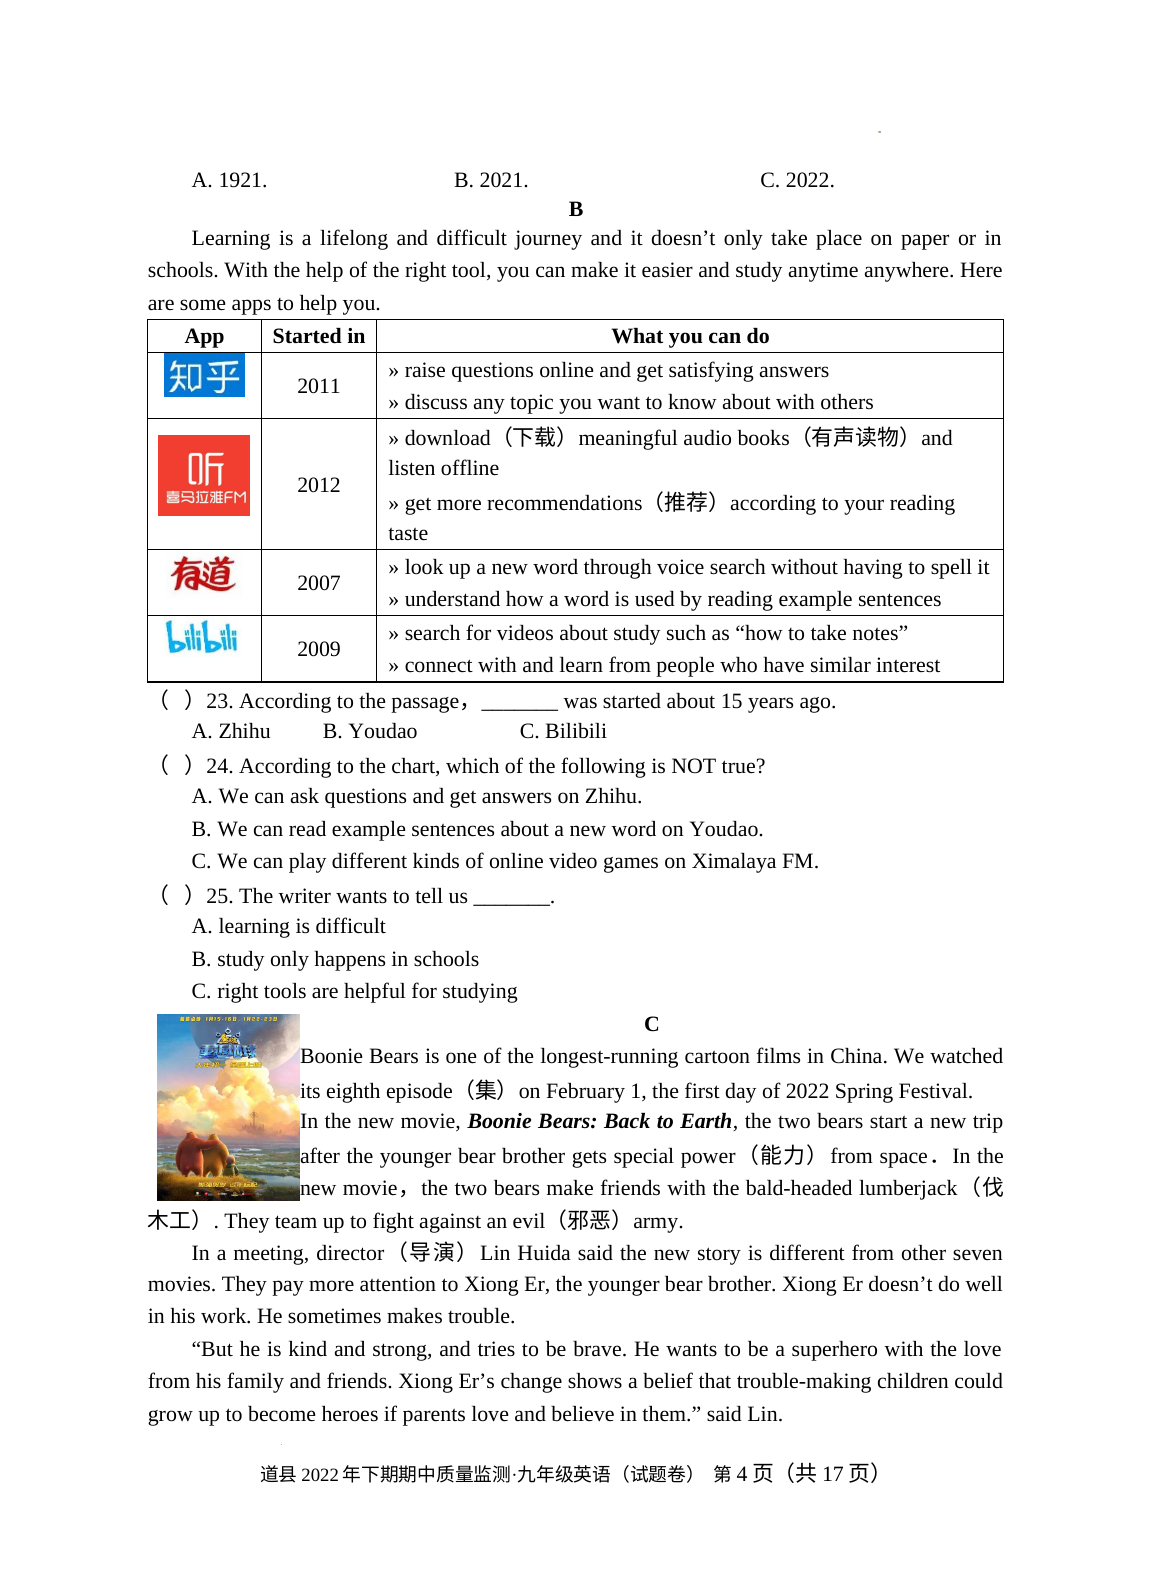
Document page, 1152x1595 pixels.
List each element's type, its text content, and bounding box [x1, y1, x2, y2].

picture [166, 550, 243, 599]
table_cell » raise questions online and get satisfying answers » discuss any topic you want to know about with others [377, 353, 1003, 418]
list learning is difficult [148, 910, 1004, 942]
list Zhihu B. Youdao C. Bilibili [148, 715, 1004, 747]
text “But he is kind and strong, and tries to be brave. He wants to be a superhero with the love from his family and friends. Xiong Er’s change shows a belief that trouble-making children could grow up to become heroes if parents love and believe in them.” said Lin. [148, 1332, 1004, 1430]
text In a meeting, director（导演）Lin Huida said the new story is different from other seven movies. They pay more attention to Xiong Er, the younger bear brother. Xiong Er doesn’t do well in his work. He sometimes makes trouble. [148, 1235, 1004, 1332]
table_cell 2012 [262, 419, 376, 549]
text C [148, 1007, 1004, 1040]
table_header Started in [262, 320, 376, 352]
text In the new movie, Boonie Bears: Back to Earth, the two bears start a new trip after the younger bear brother gets special power（能力）from space．In the new movie，the two bears make friends with the bald-headed lumberjack（伐木工）. They team up to fight against an evil（邪恶）army. [148, 1105, 1004, 1235]
list We can read example sentences about a new word on Youdao. [148, 812, 1004, 845]
text （ ）24. According to the chart, which of the following is NOT true? [148, 747, 1004, 780]
picture [158, 435, 250, 516]
list We can play different kinds of online video games on Ximalaya FM. [148, 845, 1004, 877]
table_header What you can do [377, 320, 1003, 352]
text B [148, 196, 1004, 221]
table_cell [148, 419, 261, 549]
list 1921. B. 2021. C. 2022. [148, 163, 1004, 196]
text Boonie Bears is one of the longest-running cartoon films in China. We watched its eighth episode（集）on February 1, the first day of 2022 Spring Festival. [148, 1040, 1004, 1105]
table_cell » search for videos about study such as “how to take notes” » connect with and learn from people who have similar interest [377, 616, 1003, 681]
table_header App [148, 320, 261, 352]
table_cell 2011 [262, 353, 376, 418]
table_cell [148, 353, 261, 418]
text （ ）23. According to the passage，_______ was started about 15 years ago. [148, 683, 1004, 715]
list right tools are helpful for studying [148, 975, 1004, 1007]
table_cell 2009 [262, 616, 376, 681]
picture [164, 353, 245, 397]
picture [164, 616, 245, 657]
table_cell » download（下载）meaningful audio books（有声读物）and listen offline » get more recommendations（推荐）according to your reading taste [377, 419, 1003, 549]
list study only happens in schools [148, 942, 1004, 975]
table_cell [148, 550, 261, 615]
table_cell 2007 [262, 550, 376, 615]
list We can ask questions and get answers on Zhihu. [148, 780, 1004, 812]
text Learning is a lifelong and difficult journey and it doesn’t only take place on paper or in schools. With the help of the right tool, you can make it easier and study anytime anywhere. Here are some apps to help you. [148, 221, 1004, 319]
table_cell » look up a new word through voice search without having to spell it » understand how a word is used by reading example sentences [377, 550, 1003, 615]
table_cell [148, 616, 261, 681]
text （ ）25. The writer wants to tell us _______. [148, 877, 1004, 910]
